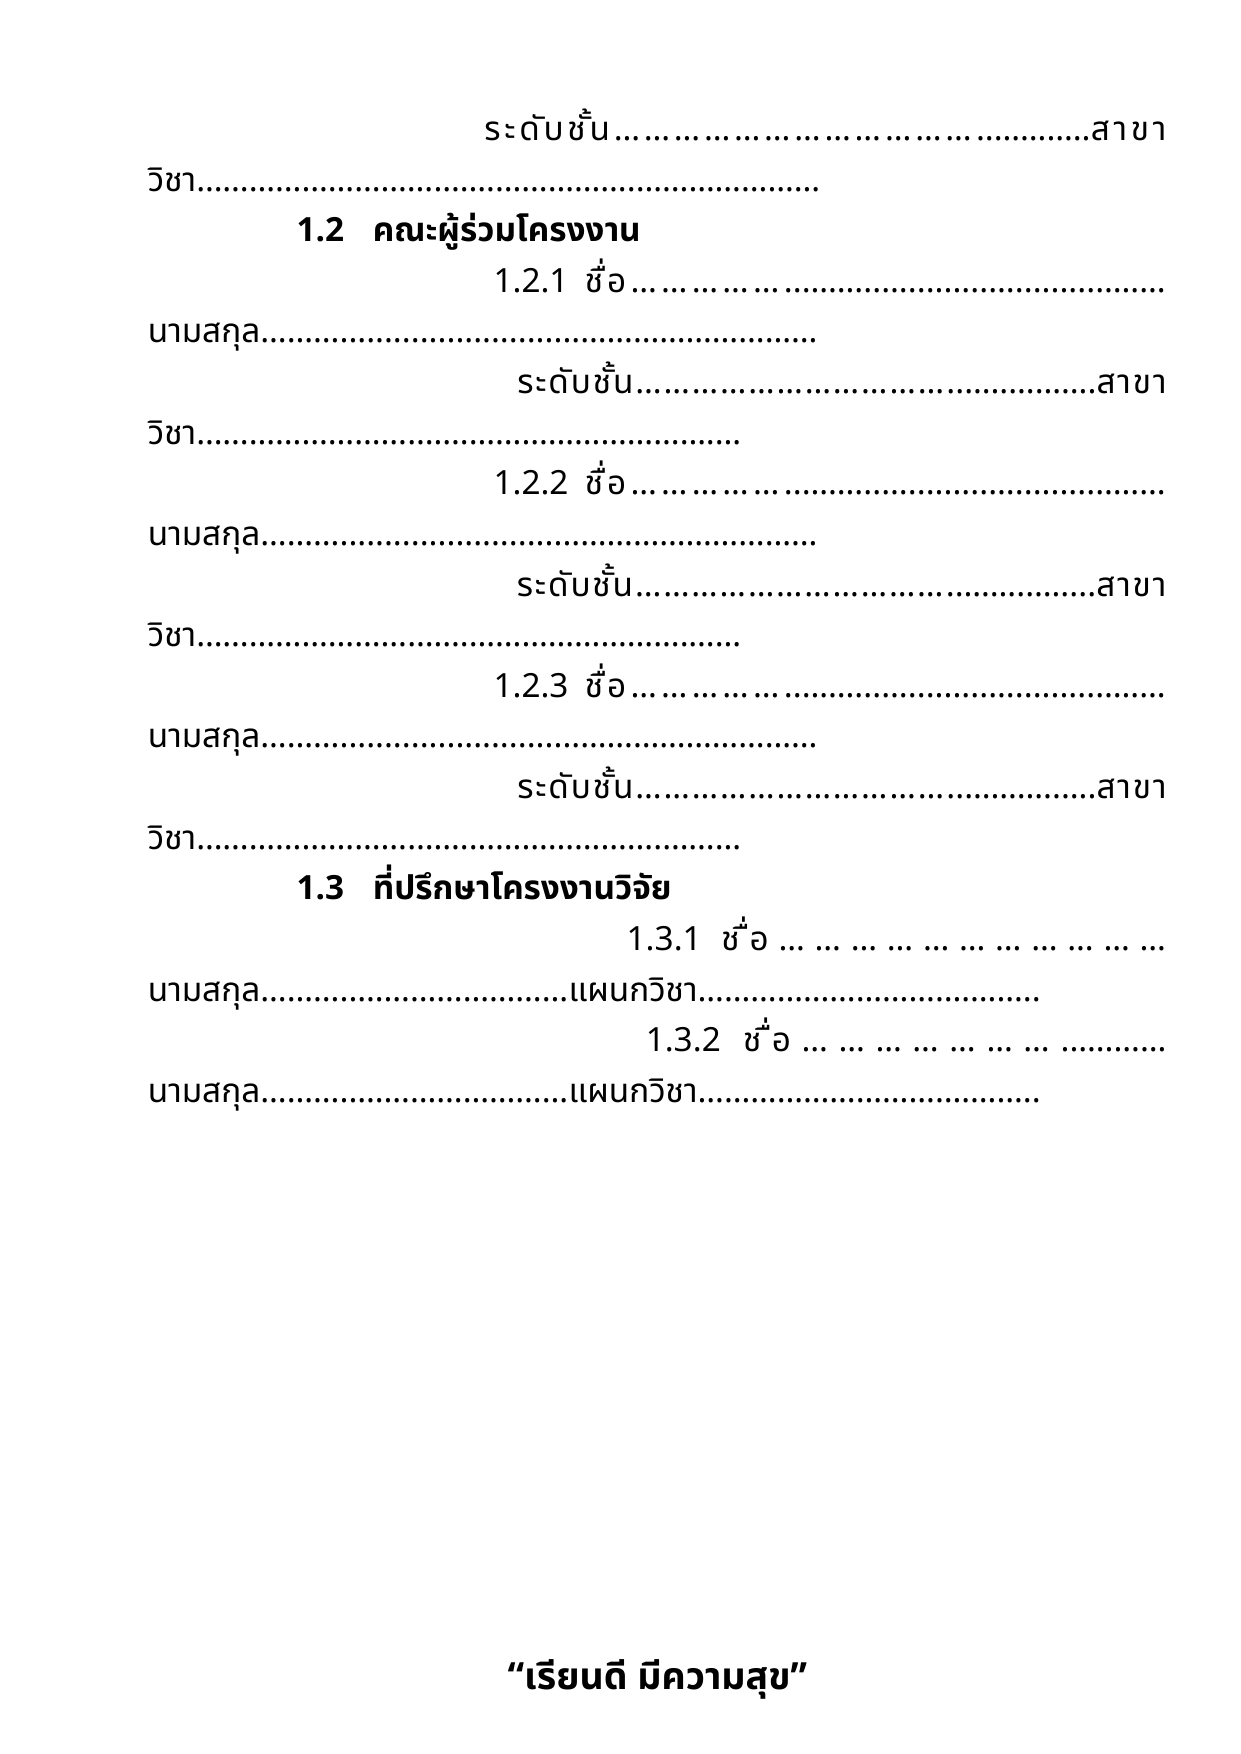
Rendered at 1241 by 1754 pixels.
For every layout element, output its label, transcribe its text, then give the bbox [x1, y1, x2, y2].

list คณะผู้ร่วมโครงงาน [296, 206, 1166, 257]
text ระดับชั้น……………………………..…..……….สาขาวิชา…………………….…………………………….… [148, 358, 1166, 459]
text ระดับชั้น………………………………..………..สาขาวิชา……………………….………………….………………… [148, 105, 1166, 206]
text 1.2.3 ชื่อ……………..…….............................……นามสกุล………...........................……………………… [148, 662, 1166, 763]
text ระดับชั้น……………………………..……..…....สาขาวิชา…………………….………………………….…… [148, 560, 1166, 662]
list ที่ปรึกษาโครงงานวิจัย [296, 864, 1166, 915]
text 1.2.2 ชื่อ……………..…….............................……นามสกุล………...........................……………………… [148, 459, 1166, 560]
text 1.3.1 ชื่อ……………………………นามสกุล………..……………………แผนกวิชา……………………….……….. [148, 915, 1166, 1016]
text ระดับชั้น……………………………..………..….สาขาวิชา…………………….……………………….……… [148, 763, 1166, 864]
text 1.3.2 ชื่อ…………………..….……นามสกุล………..……………………แผนกวิชา……………………….……….. [148, 1016, 1166, 1117]
text 1.2.1 ชื่อ……………..…….............................……นามสกุล………...........................……………………… [148, 257, 1166, 358]
